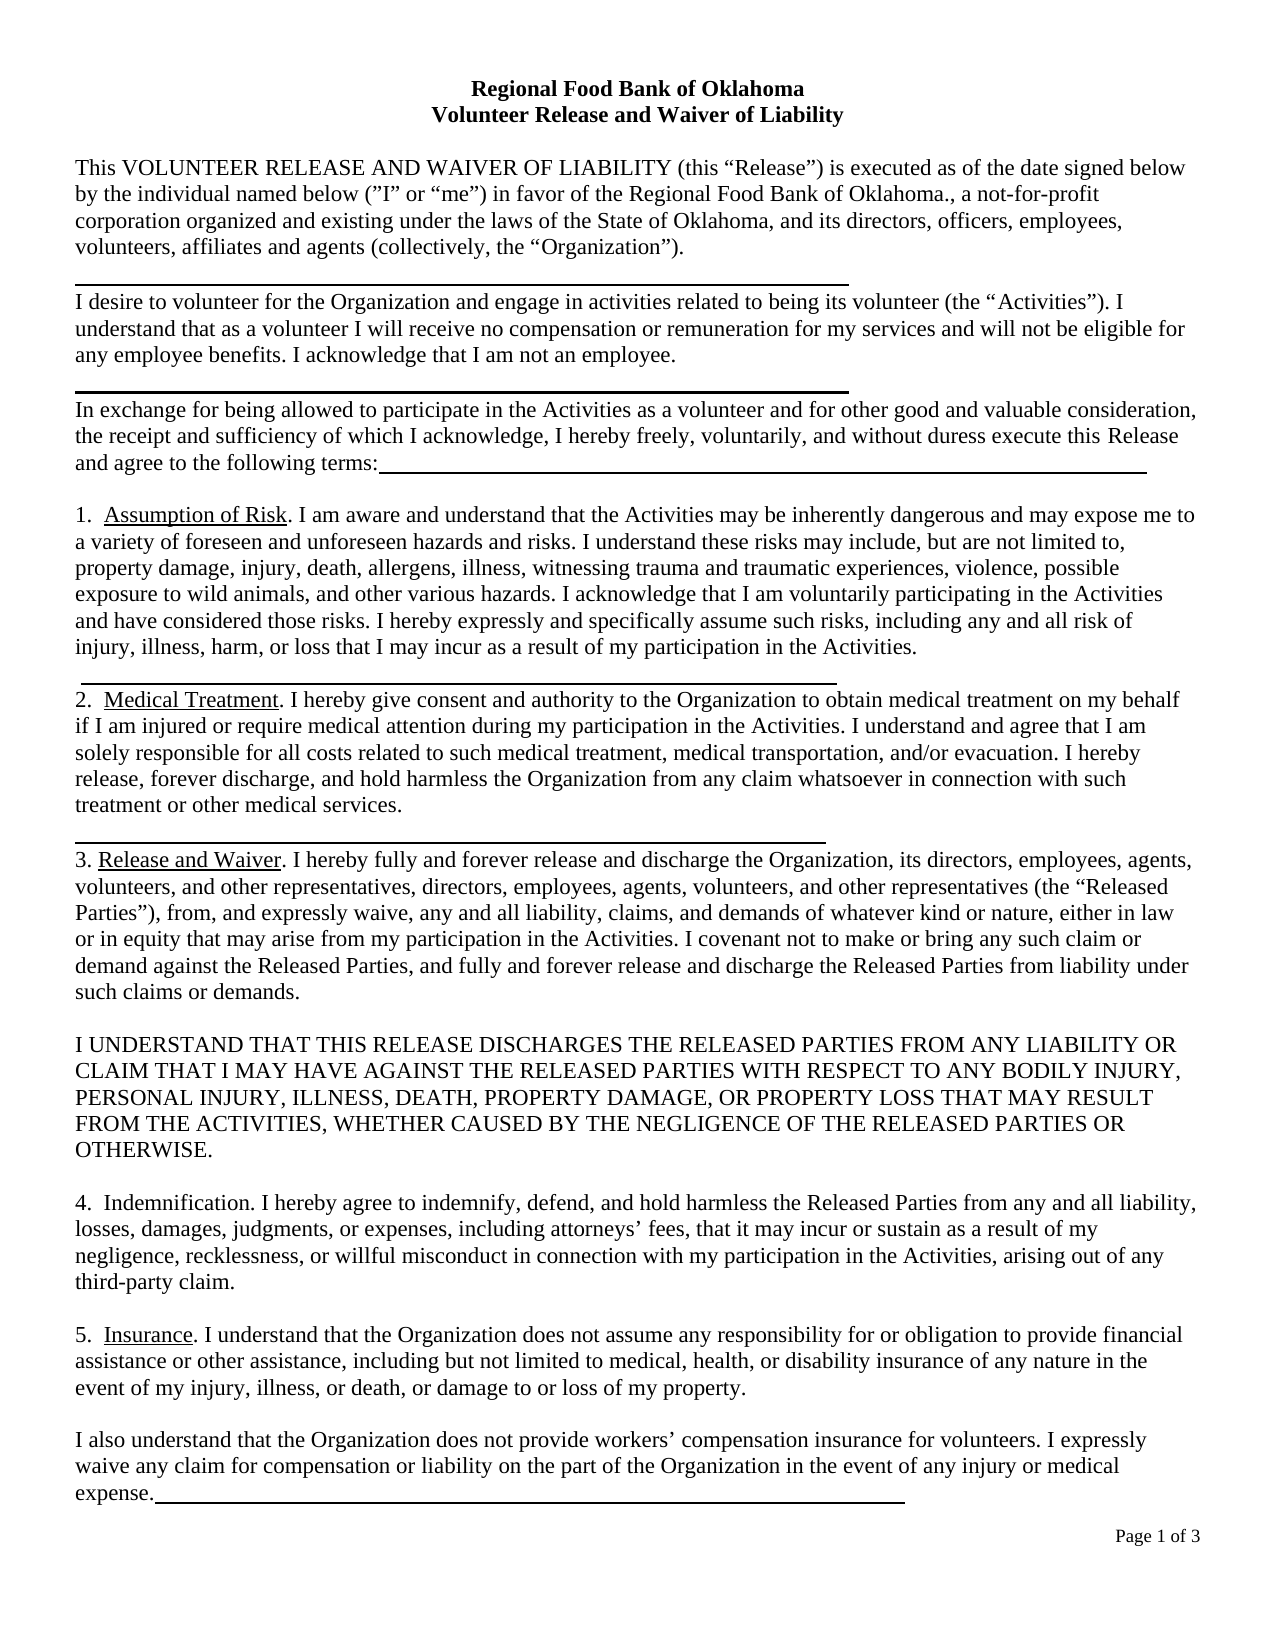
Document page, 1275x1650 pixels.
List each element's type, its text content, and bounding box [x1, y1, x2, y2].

text 1. Assumption of Risk. I am aware and understand that the Activities may be inherently dangerous and may expose me to a variety of foreseen and unforeseen hazards and risks. I understand these risks may include, but are not limited to, property damage, injury, death, allergens, illness, witnessing trauma and traumatic experiences, violence, possible exposure to wild animals, and other various hazards. I acknowledge that I am voluntarily participating in the Activities and have considered those risks. I hereby expressly and specifically assume such risks, including any and all risk of injury, illness, harm, or loss that I may incur as a result of my participation in the Activities. [75, 501, 1200, 659]
text 4. Indemnification. I hereby agree to indemnify, defend, and hold harmless the Released Parties from any and all liability, losses, damages, judgments, or expenses, including attorneys’ fees, that it may incur or sustain as a result of my negligence, recklessness, or willful misconduct in connection with my participation in the Activities, arising out of any third-party claim. [75, 1189, 1200, 1294]
text I UNDERSTAND THAT THIS RELEASE DISCHARGES THE RELEASED PARTIES FROM ANY LIABILITY OR CLAIM THAT I MAY HAVE AGAINST THE RELEASED PARTIES WITH RESPECT TO ANY BODILY INJURY, PERSONAL INJURY, ILLNESS, DEATH, PROPERTY DAMAGE, OR PROPERTY LOSS THAT MAY RESULT FROM THE ACTIVITIES, WHETHER CAUSED BY THE NEGLIGENCE OF THE RELEASED PARTIES OR OTHERWISE. [75, 1031, 1200, 1163]
text I also understand that the Organization does not provide workers’ compensation insurance for volunteers. I expressly waive any claim for compensation or liability on the part of the Organization in the event of any injury or medical expense. [75, 1426, 1200, 1505]
text 2. Medical Treatment. I hereby give consent and authority to the Organization to obtain medical treatment on my behalf if I am injured or require medical attention during my participation in the Activities. I understand and agree that I am solely responsible for all costs related to such medical treatment, medical transportation, and/or evacuation. I hereby release, forever discharge, and hold harmless the Organization from any claim whatsoever in connection with such treatment or other medical services. [75, 686, 1200, 818]
text I desire to volunteer for the Organization and engage in activities related to being its volunteer (the “Activities”). I understand that as a volunteer I will receive no compensation or remuneration for my services and will not be eligible for any employee benefits. I acknowledge that I am not an employee. [75, 288, 1200, 367]
text 5. Insurance. I understand that the Organization does not assume any responsibility for or obligation to provide financial assistance or other assistance, including but not limited to medical, health, or disability insurance of any nature in the event of my injury, illness, or death, or damage to or loss of my property. [75, 1321, 1200, 1400]
text 3. Release and Waiver. I hereby fully and forever release and discharge the Organization, its directors, employees, agents, volunteers, and other representatives, directors, employees, agents, volunteers, and other representatives (the “Released Parties”), from, and expressly waive, any and all liability, claims, and demands of whatever kind or nature, either in law or in equity that may arise from my participation in the Activities. I covenant not to make or bring any such claim or demand against the Released Parties, and fully and forever release and discharge the Released Parties from liability under such claims or demands. [75, 846, 1200, 1004]
text In exchange for being allowed to participate in the Activities as a volunteer and for other good and valuable consideration, the receipt and sufficiency of which I acknowledge, I hereby freely, voluntarily, and without duress execute this Release and agree to the following terms: [75, 396, 1200, 475]
text This VOLUNTEER RELEASE AND WAIVER OF LIABILITY (this “Release”) is executed as of the date signed below by the individual named below (”I” or “me”) in favor of the Regional Food Bank of Oklahoma., a not-for-profit corporation organized and existing under the laws of the State of Oklahoma, and its directors, officers, employees, volunteers, affiliates and agents (collectively, the “Organization”). [75, 154, 1200, 259]
text Regional Food Bank of Oklahoma [75, 75, 1200, 101]
text Volunteer Release and Waiver of Liability [75, 101, 1200, 128]
